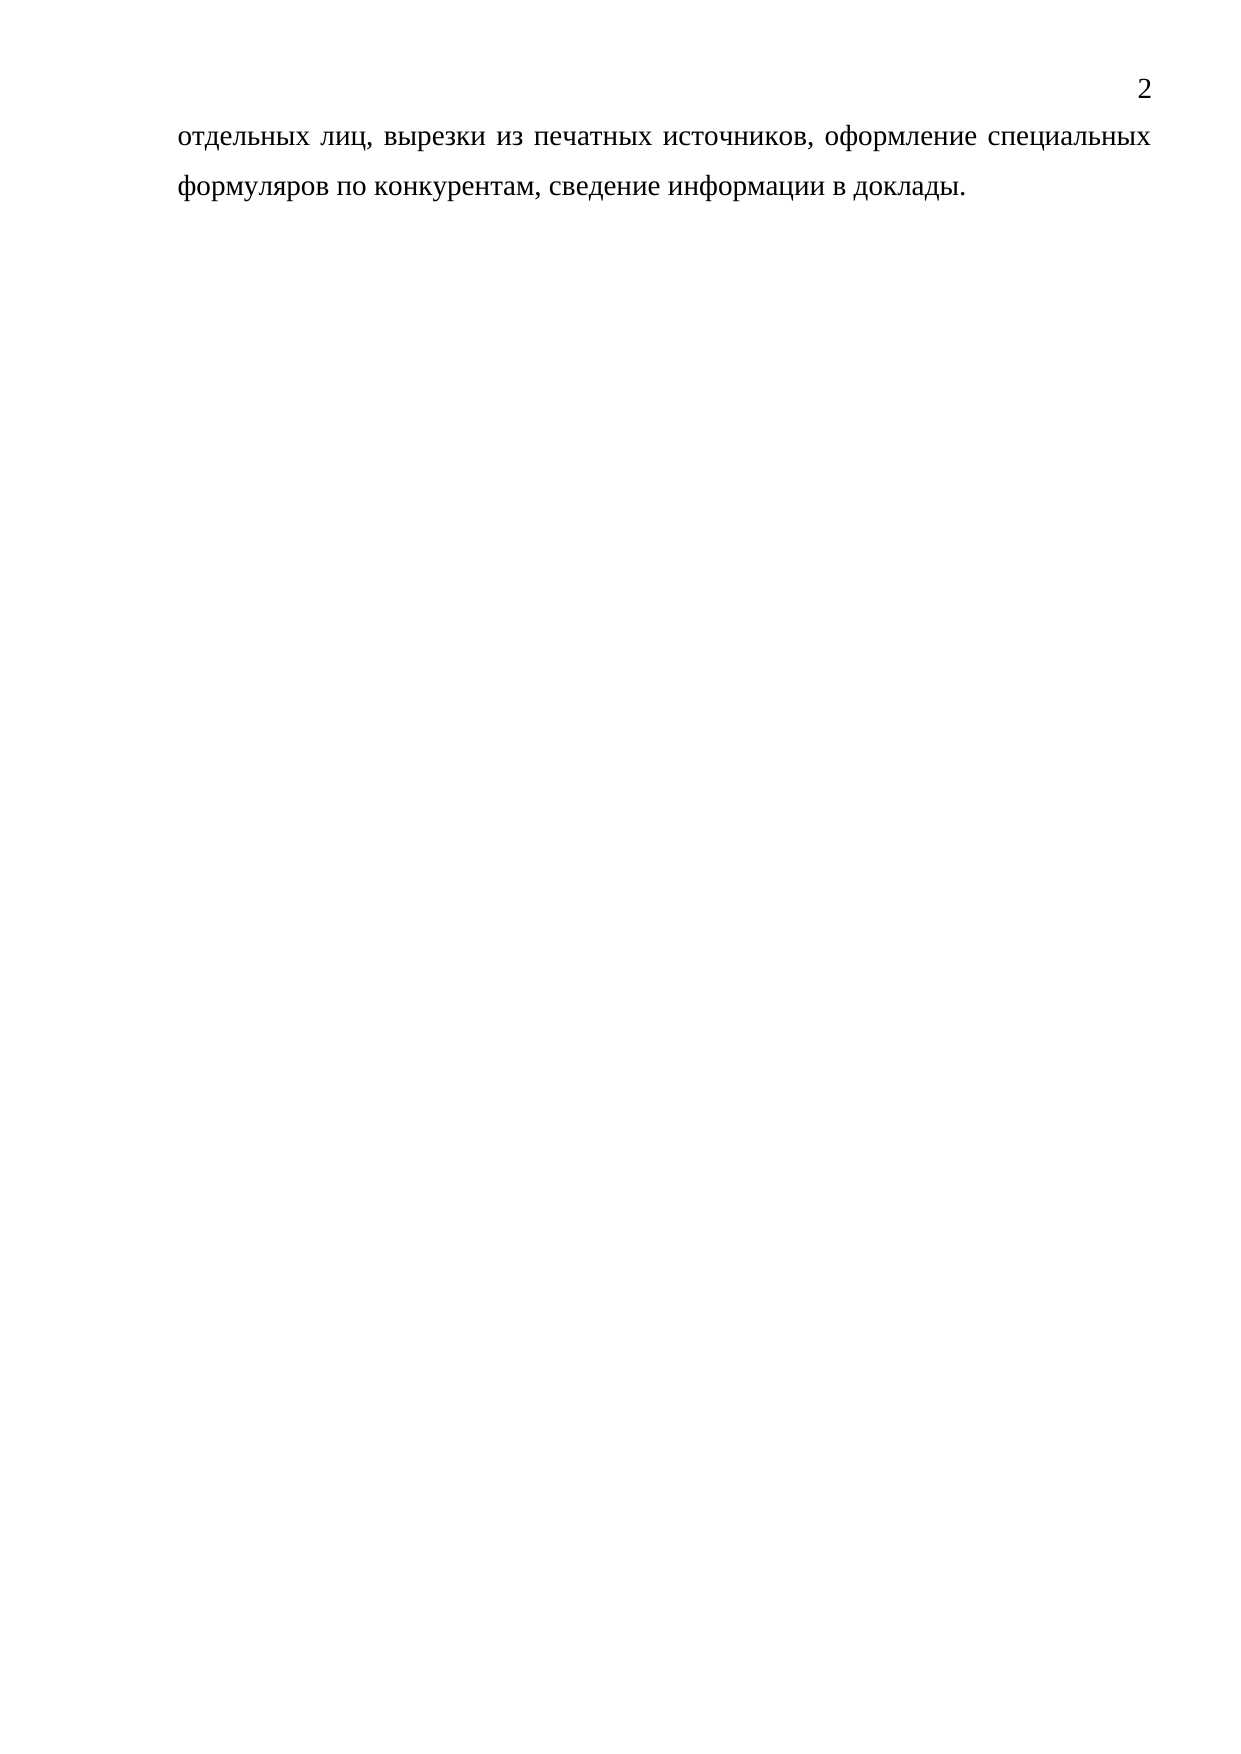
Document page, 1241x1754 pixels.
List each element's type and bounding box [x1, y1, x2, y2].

text [177, 118, 1152, 202]
